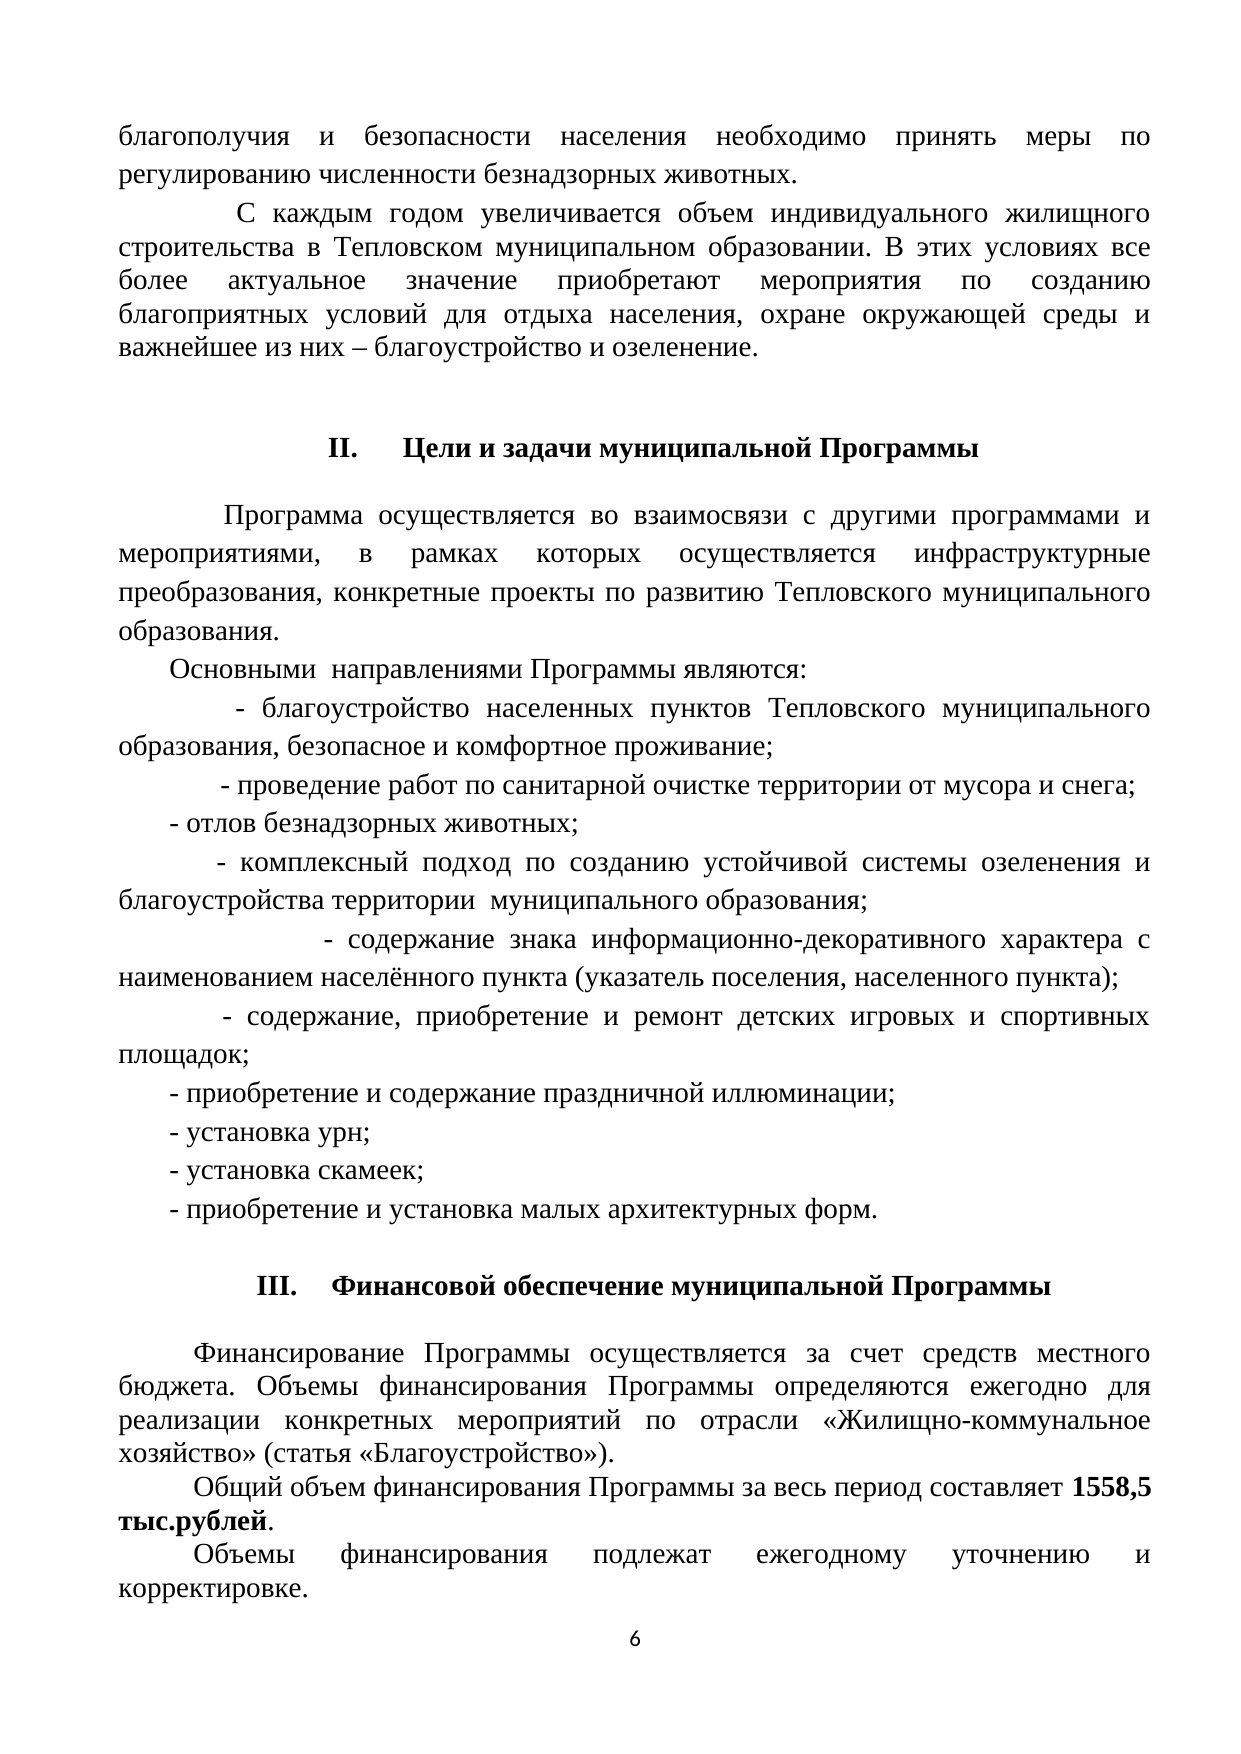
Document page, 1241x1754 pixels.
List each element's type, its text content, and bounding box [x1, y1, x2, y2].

list Цели и задачи муниципальной Программы [156, 430, 1152, 463]
text С каждым годом увеличивается объем индивидуального жилищного строительства в Тепловском муниципальном образовании. В этих условиях все более актуальное значение приобретают мероприятия по созданию благоприятных условий для отдыха населения, охране окружающей среды и важнейшее из них – благоустройство и озеленение. [118, 195, 1152, 363]
text - приобретение и содержание праздничной иллюминации; [118, 1075, 1152, 1109]
text - комплексный подход по созданию устойчивой системы озеленения и благоустройства территории муниципального образования; [118, 844, 1152, 916]
text Финансирование Программы осуществляется за счет средств местного бюджета. Объемы финансирования Программы определяются ежегодно для реализации конкретных мероприятий по отрасли «Жилищно-коммунальное хозяйство» (статья «Благоустройство»). [118, 1335, 1152, 1469]
text Объемы финансирования подлежат ежегодному уточнению и корректировке. [118, 1536, 1152, 1603]
text - установка скамеек; [118, 1152, 1152, 1186]
text - проведение работ по санитарной очистке территории от мусора и снега; [118, 767, 1152, 800]
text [118, 118, 1152, 190]
text Программа осуществляется во взаимосвязи с другими программами и мероприятиями, в рамках которых осуществляется инфраструктурные преобразования, конкретные проекты по развитию Тепловского муниципального образования. [118, 497, 1152, 646]
text Общий объем финансирования Программы за весь период составляет 1558,5 тыс.рублей. [118, 1469, 1152, 1536]
text - содержание знака информационно-декоративного характера с наименованием населённого пункта (указатель поселения, населенного пункта); [118, 921, 1152, 993]
text - отлов безнадзорных животных; [118, 805, 1152, 839]
text - благоустройство населенных пунктов Тепловского муниципального образования, безопасное и комфортное проживание; [118, 690, 1152, 762]
text - содержание, приобретение и ремонт детских игровых и спортивных площадок; [118, 998, 1152, 1070]
text - установка урн; [118, 1114, 1152, 1147]
text Основными направлениями Программы являются: [118, 651, 1152, 685]
text - приобретение и установка малых архитектурных форм. [118, 1191, 1152, 1224]
list Финансовой обеспечение муниципальной Программы [156, 1268, 1152, 1301]
